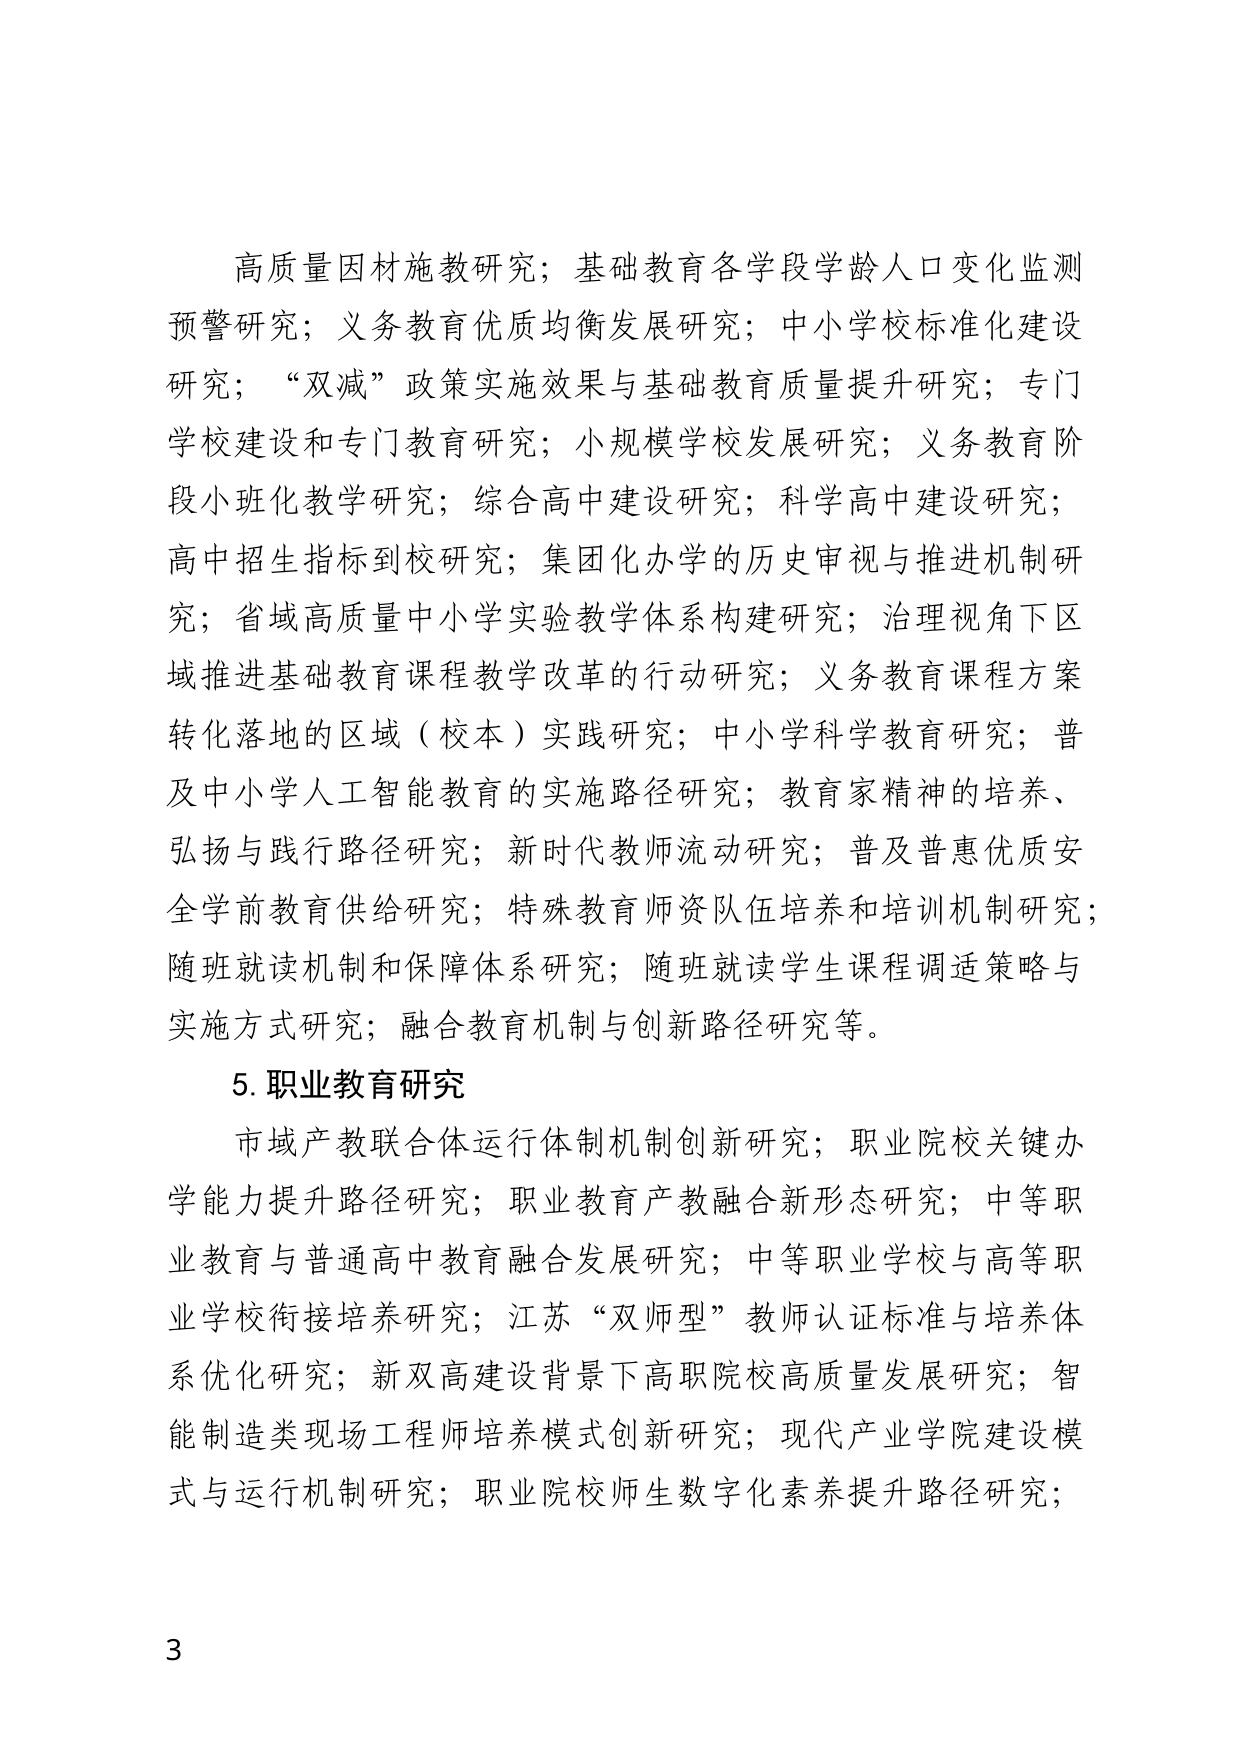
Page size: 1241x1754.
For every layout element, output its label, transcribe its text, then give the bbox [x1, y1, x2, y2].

text 高质量因材施教研究；基础教育各学段学龄人口变化监测预警研究；义务教育优质均衡发展研究；中小学校标准化建设研究；“双减”政策实施效果与基础教育质量提升研究；专门学校建设和专门教育研究；小规模学校发展研究；义务教育阶段小班化教学研究；综合高中建设研究；科学高中建设研究；高中招生指标到校研究；集团化办学的历史审视与推进机制研究；省域高质量中小学实验教学体系构建研究；治理视角下区域推进基础教育课程教学改革的行动研究；义务教育课程方案转化落地的区域（校本）实践研究；中小学科学教育研究；普及中小学人工智能教育的实施路径研究；教育家精神的培养、弘扬与践行路径研究；新时代教师流动研究；普及普惠优质安全学前教育供给研究；特殊教育师资队伍培养和培训机制研究；随班就读机制和保障体系研究；随班就读学生课程调适策略与实施方式研究；融合教育机制与创新路径研究等。 [165, 233, 1087, 1049]
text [165, 1108, 1087, 1516]
text 5.职业教育研究 [165, 1049, 1087, 1108]
